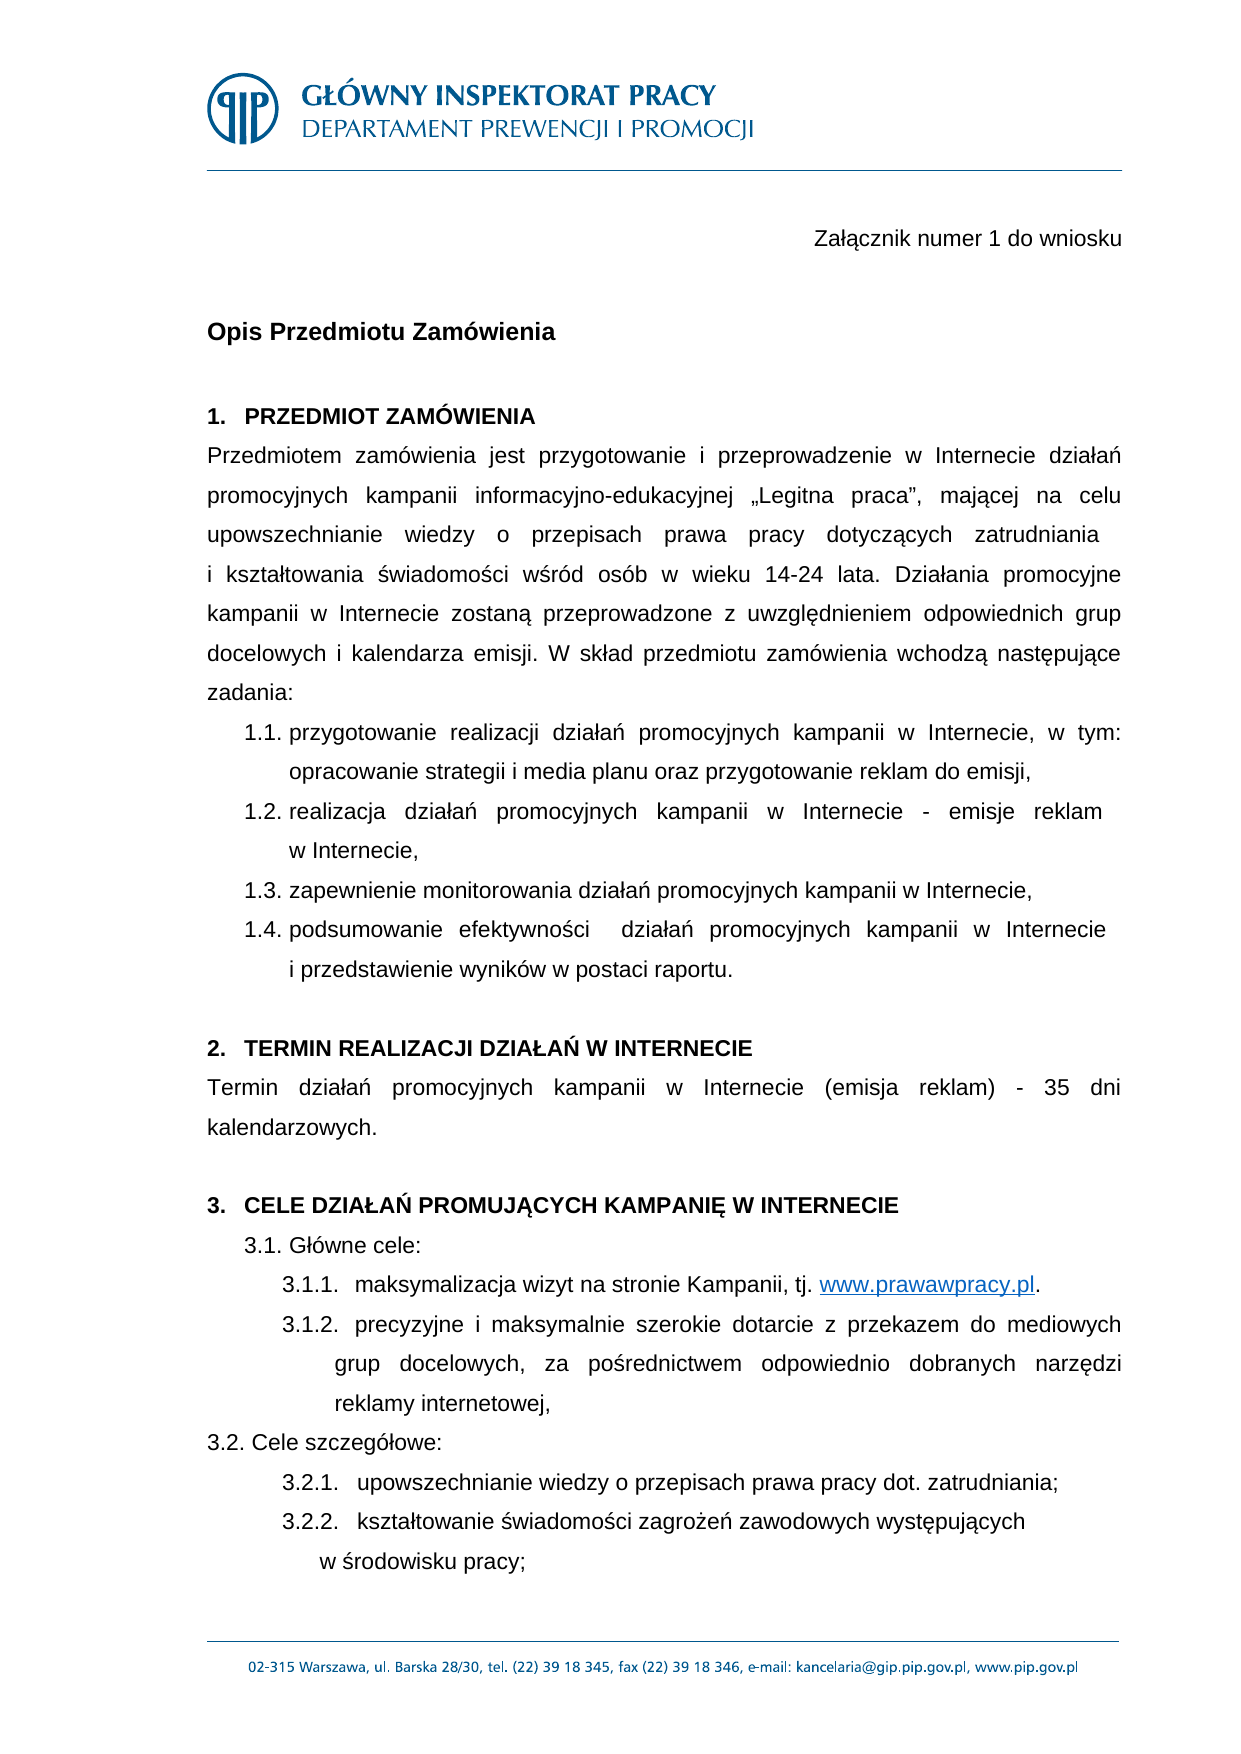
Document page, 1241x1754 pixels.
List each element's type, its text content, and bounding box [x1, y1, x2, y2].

text 3.2. Cele szczegółowe: [207, 1429, 1122, 1456]
list maksymalizacja wizyt na stronie Kampanii, tj. www.prawawpracy.pl. [282, 1271, 1122, 1298]
text Załącznik numer 1 do wniosku [207, 225, 1122, 251]
text Przedmiotem zamówienia jest przygotowanie i przeprowadzenie w Internecie działań promocyjnych kampanii informacyjno-edukacyjnej „Legitna praca”, mającej na celu upowszechnianie wiedzy o przepisach prawa pracy dotyczących zatrudniania i kształtowania świadomości wśród osób w wieku 14-24 lata. Działania promocyjne kampanii w Internecie zostaną przeprowadzone z uwzględnieniem odpowiednich grup docelowych i kalendarza emisji. W skład przedmiotu zamówienia wchodzą następujące zadania: [207, 442, 1122, 706]
list TERMIN REALIZACJI DZIAŁAŃ W INTERNECIE [207, 1034, 1122, 1061]
list przygotowanie realizacji działań promocyjnych kampanii w Internecie, w tym: opracowanie strategii i media planu oraz przygotowanie reklam do emisji, [244, 719, 1122, 784]
list PRZEDMIOT ZAMÓWIENIA [207, 403, 1122, 429]
text Termin działań promocyjnych kampanii w Internecie (emisja reklam) - 35 dni kalendarzowych. [207, 1074, 1122, 1140]
text w środowisku pracy; [319, 1548, 1122, 1574]
list Główne cele: [244, 1232, 1122, 1258]
list upowszechnianie wiedzy o przepisach prawa pracy dot. zatrudniania; [282, 1469, 1122, 1495]
text Opis Przedmiotu Zamówienia [207, 317, 1122, 345]
list realizacja działań promocyjnych kampanii w Internecie - emisje reklam w Internecie, [244, 798, 1122, 863]
list podsumowanie efektywności działań promocyjnych kampanii w Internecie i przedstawienie wyników w postaci raportu. [244, 916, 1122, 982]
list kształtowanie świadomości zagrożeń zawodowych występujących [282, 1508, 1122, 1534]
list CELE DZIAŁAŃ PROMUJĄCYCH KAMPANIĘ W INTERNECIE [207, 1192, 1122, 1219]
list precyzyjne i maksymalnie szerokie dotarcie z przekazem do mediowych grup docelowych, za pośrednictwem odpowiednio dobranych narzędzi reklamy internetowej, [282, 1311, 1122, 1416]
list zapewnienie monitorowania działań promocyjnych kampanii w Internecie, [244, 877, 1122, 903]
